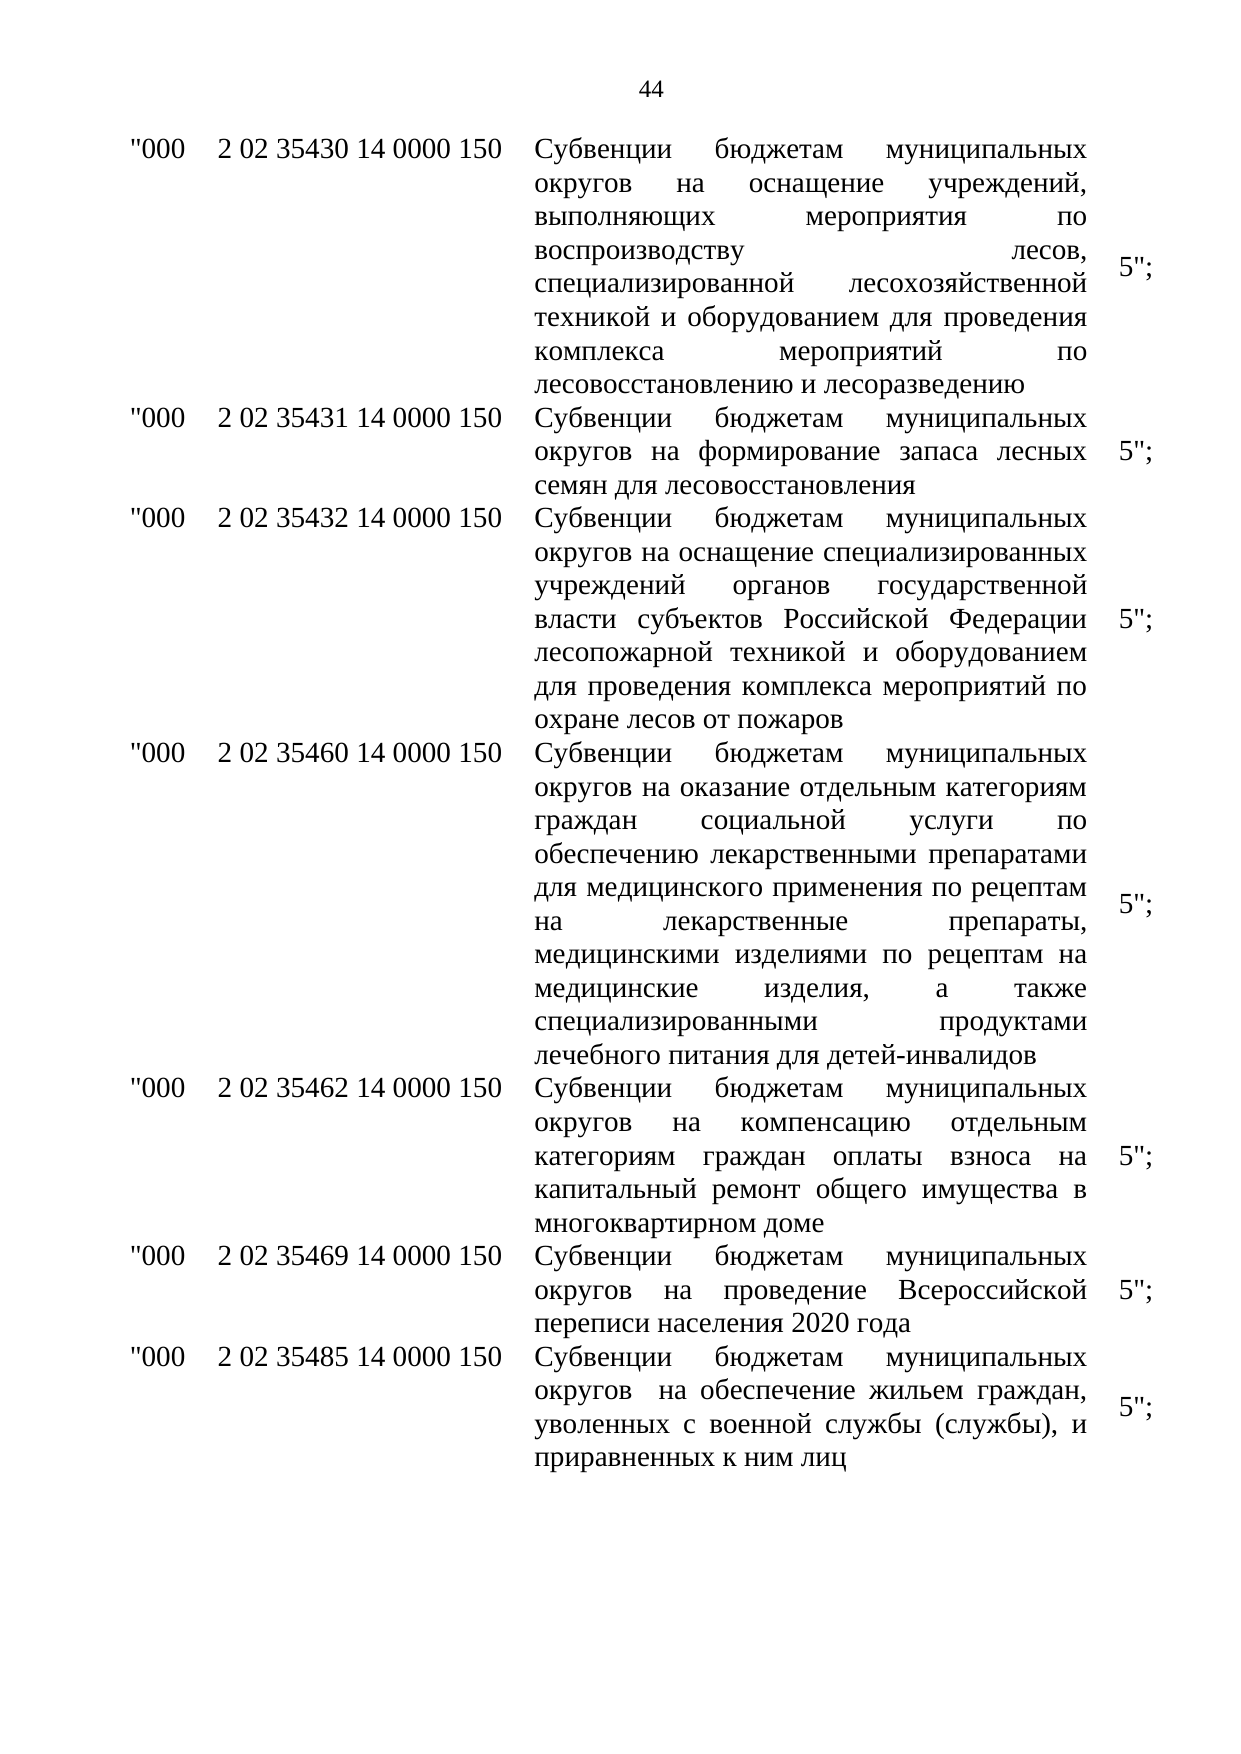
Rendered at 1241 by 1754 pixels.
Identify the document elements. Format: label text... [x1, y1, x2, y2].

table_cell 5"; [1099, 1071, 1173, 1238]
table_cell 2 02 35432 14 0000 150 [196, 500, 523, 735]
table_cell "000 [118, 735, 196, 1071]
table_cell 2 02 35431 14 0000 150 [196, 400, 523, 500]
table_cell 5"; [1099, 1238, 1173, 1339]
table_cell Субвенции бюджетам муниципальных округов на оснащение учреждений, выполняющих мероприятия по воспроизводству лесов, специализированной лесохозяйственной техникой и оборудованием для проведения комплекса мероприятий по лесовосстановлению и лесоразведению [523, 131, 1099, 400]
table_cell 2 02 35469 14 0000 150 [196, 1238, 523, 1339]
table_cell Субвенции бюджетам муниципальных округов на компенсацию отдельным категориям граждан оплаты взноса на капитальный ремонт общего имущества в многоквартирном доме [523, 1071, 1099, 1238]
table_cell "000 [118, 1238, 196, 1339]
table_cell 2 02 35485 14 0000 150 [196, 1339, 523, 1473]
table_cell "000 [118, 1071, 196, 1238]
table_cell Субвенции бюджетам муниципальных округов на проведение Всероссийской переписи населения 2020 года [523, 1238, 1099, 1339]
table_cell 2 02 35430 14 0000 150 [196, 131, 523, 400]
table_cell "000 [118, 131, 196, 400]
table_cell "000 [118, 500, 196, 735]
table_cell 5"; [1099, 500, 1173, 735]
table_cell Субвенции бюджетам муниципальных округов на обеспечение жильем граждан, уволенных с военной службы (службы), и приравненных к ним лиц [523, 1339, 1099, 1473]
table_cell "000 [118, 400, 196, 500]
table_cell 5"; [1099, 131, 1173, 400]
table_cell 2 02 35462 14 0000 150 [196, 1071, 523, 1238]
table_cell 5"; [1099, 1339, 1173, 1473]
table_cell Субвенции бюджетам муниципальных округов на формирование запаса лесных семян для лесовосстановления [523, 400, 1099, 500]
table_cell Субвенции бюджетам муниципальных округов на оснащение специализированных учреждений органов государственной власти субъектов Российской Федерации лесопожарной техникой и оборудованием для проведения комплекса мероприятий по охране лесов от пожаров [523, 500, 1099, 735]
table_cell 5"; [1099, 735, 1173, 1071]
table_cell Субвенции бюджетам муниципальных округов на оказание отдельным категориям граждан социальной услуги по обеспечению лекарственными препаратами для медицинского применения по рецептам на лекарственные препараты, медицинскими изделиями по рецептам на медицинские изделия, а также специализированными продуктами лечебного питания для детей-инвалидов [523, 735, 1099, 1071]
table_cell 5"; [1099, 400, 1173, 500]
table_cell "000 [118, 1339, 196, 1473]
table_cell 2 02 35460 14 0000 150 [196, 735, 523, 1071]
